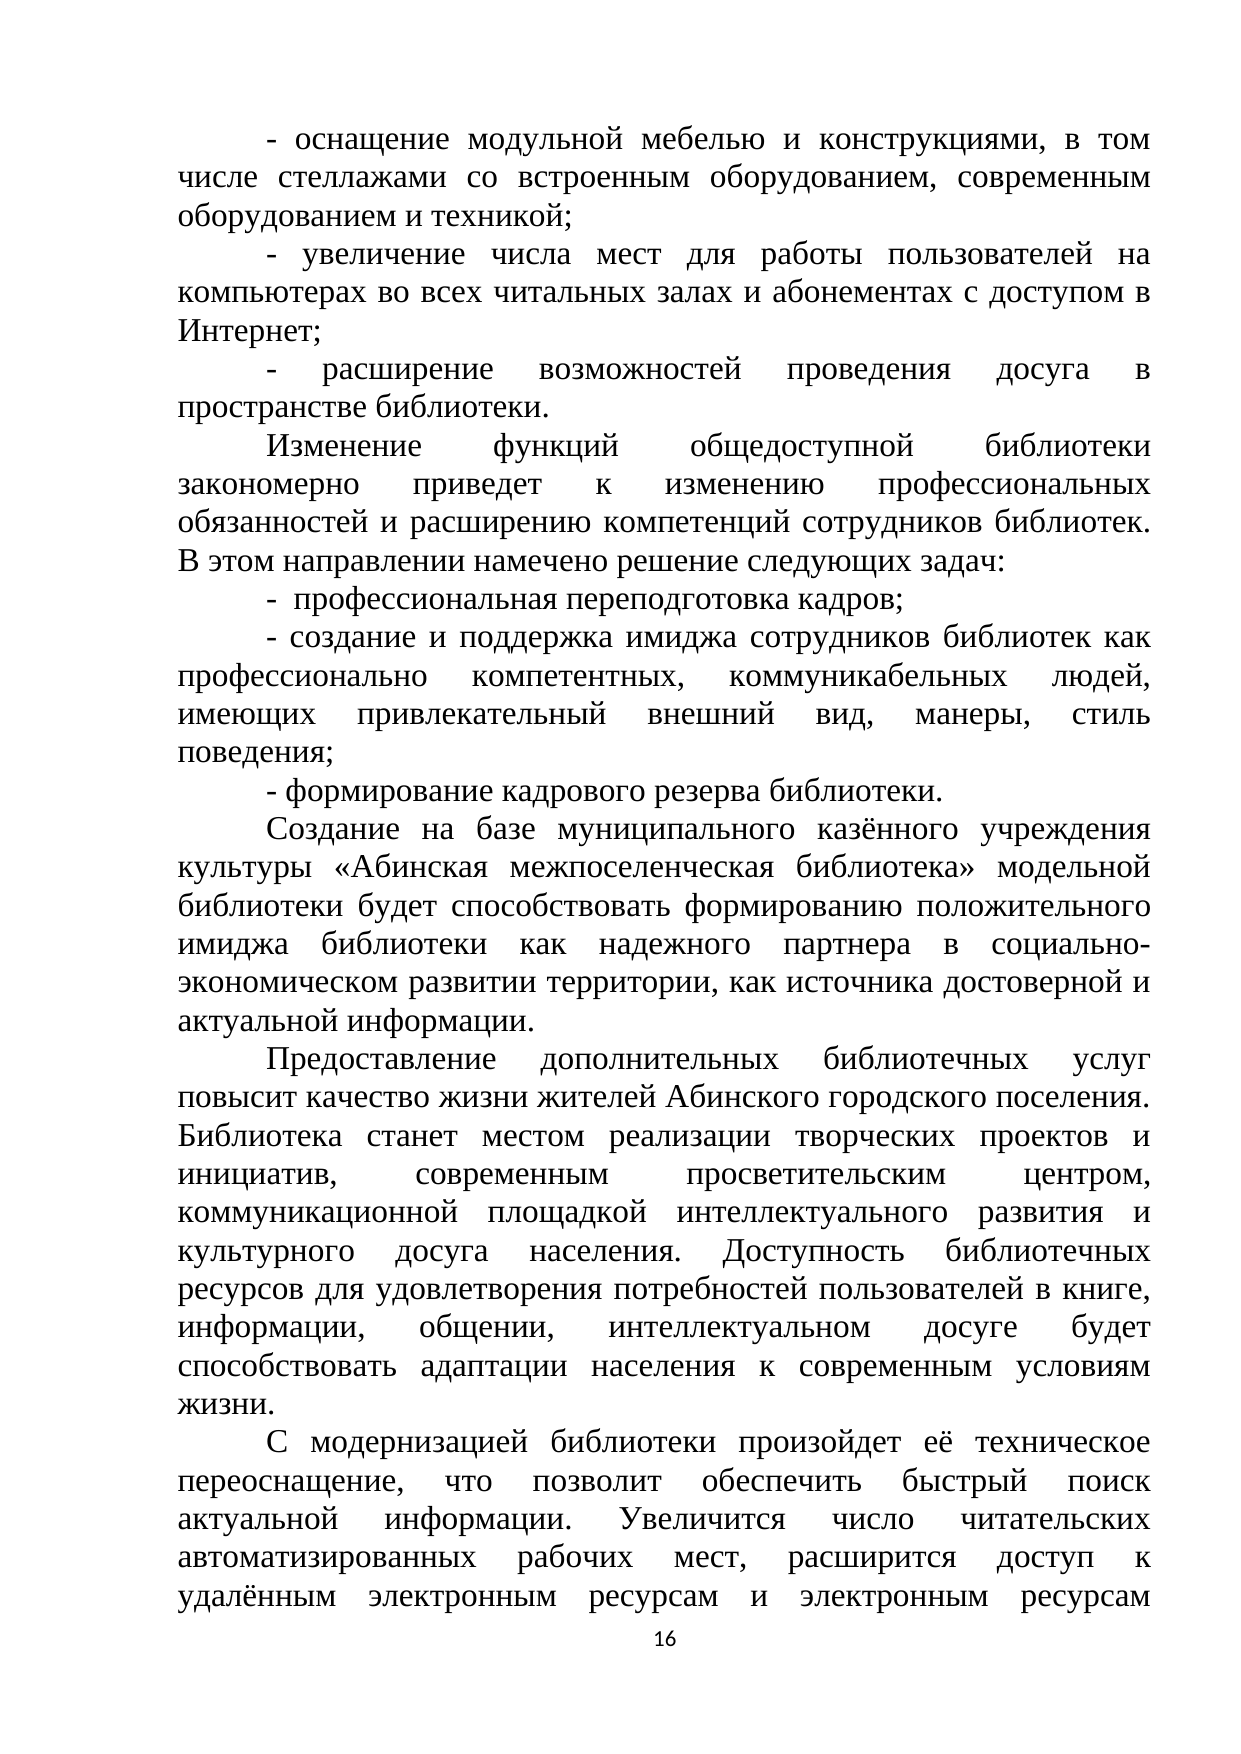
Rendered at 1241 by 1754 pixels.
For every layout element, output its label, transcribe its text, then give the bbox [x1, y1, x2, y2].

text - профессиональная переподготовка кадров; [177, 578, 1152, 616]
text - оснащение модульной мебелью и конструкциями, в том числе стеллажами со встроенным оборудованием, современным оборудованием и техникой; [177, 118, 1152, 233]
text - расширение возможностей проведения досуга в пространстве библиотеки. [177, 348, 1152, 425]
text Предоставление дополнительных библиотечных услуг повысит качество жизни жителей Абинского городского поселения. Библиотека станет местом реализации творческих проектов и инициатив, современным просветительским центром, коммуникационной площадкой интеллектуального развития и культурного досуга населения. Доступность библиотечных ресурсов для удовлетворения потребностей пользователей в книге, информации, общении, интеллектуальном досуге будет способствовать адаптации населения к современным условиям жизни. [177, 1038, 1152, 1421]
text - создание и поддержка имиджа сотрудников библиотек как профессионально компетентных, коммуникабельных людей, имеющих привлекательный внешний вид, манеры, стиль поведения; [177, 616, 1152, 770]
text - формирование кадрового резерва библиотеки. [177, 770, 1152, 808]
text Изменение функций общедоступной библиотеки закономерно приведет к изменению профессиональных обязанностей и расширению компетенций сотрудников библиотек. В этом направлении намечено решение следующих задач: [177, 425, 1152, 578]
text Создание на базе муниципального казённого учреждения культуры «Абинская межпоселенческая библиотека» модельной библиотеки будет способствовать формированию положительного имиджа библиотеки как надежного партнера в социально-экономическом развитии территории, как источника достоверной и актуальной информации. [177, 808, 1152, 1038]
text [177, 1421, 1152, 1613]
text - увеличение числа мест для работы пользователей на компьютерах во всех читальных залах и абонементах с доступом в Интернет; [177, 233, 1152, 348]
